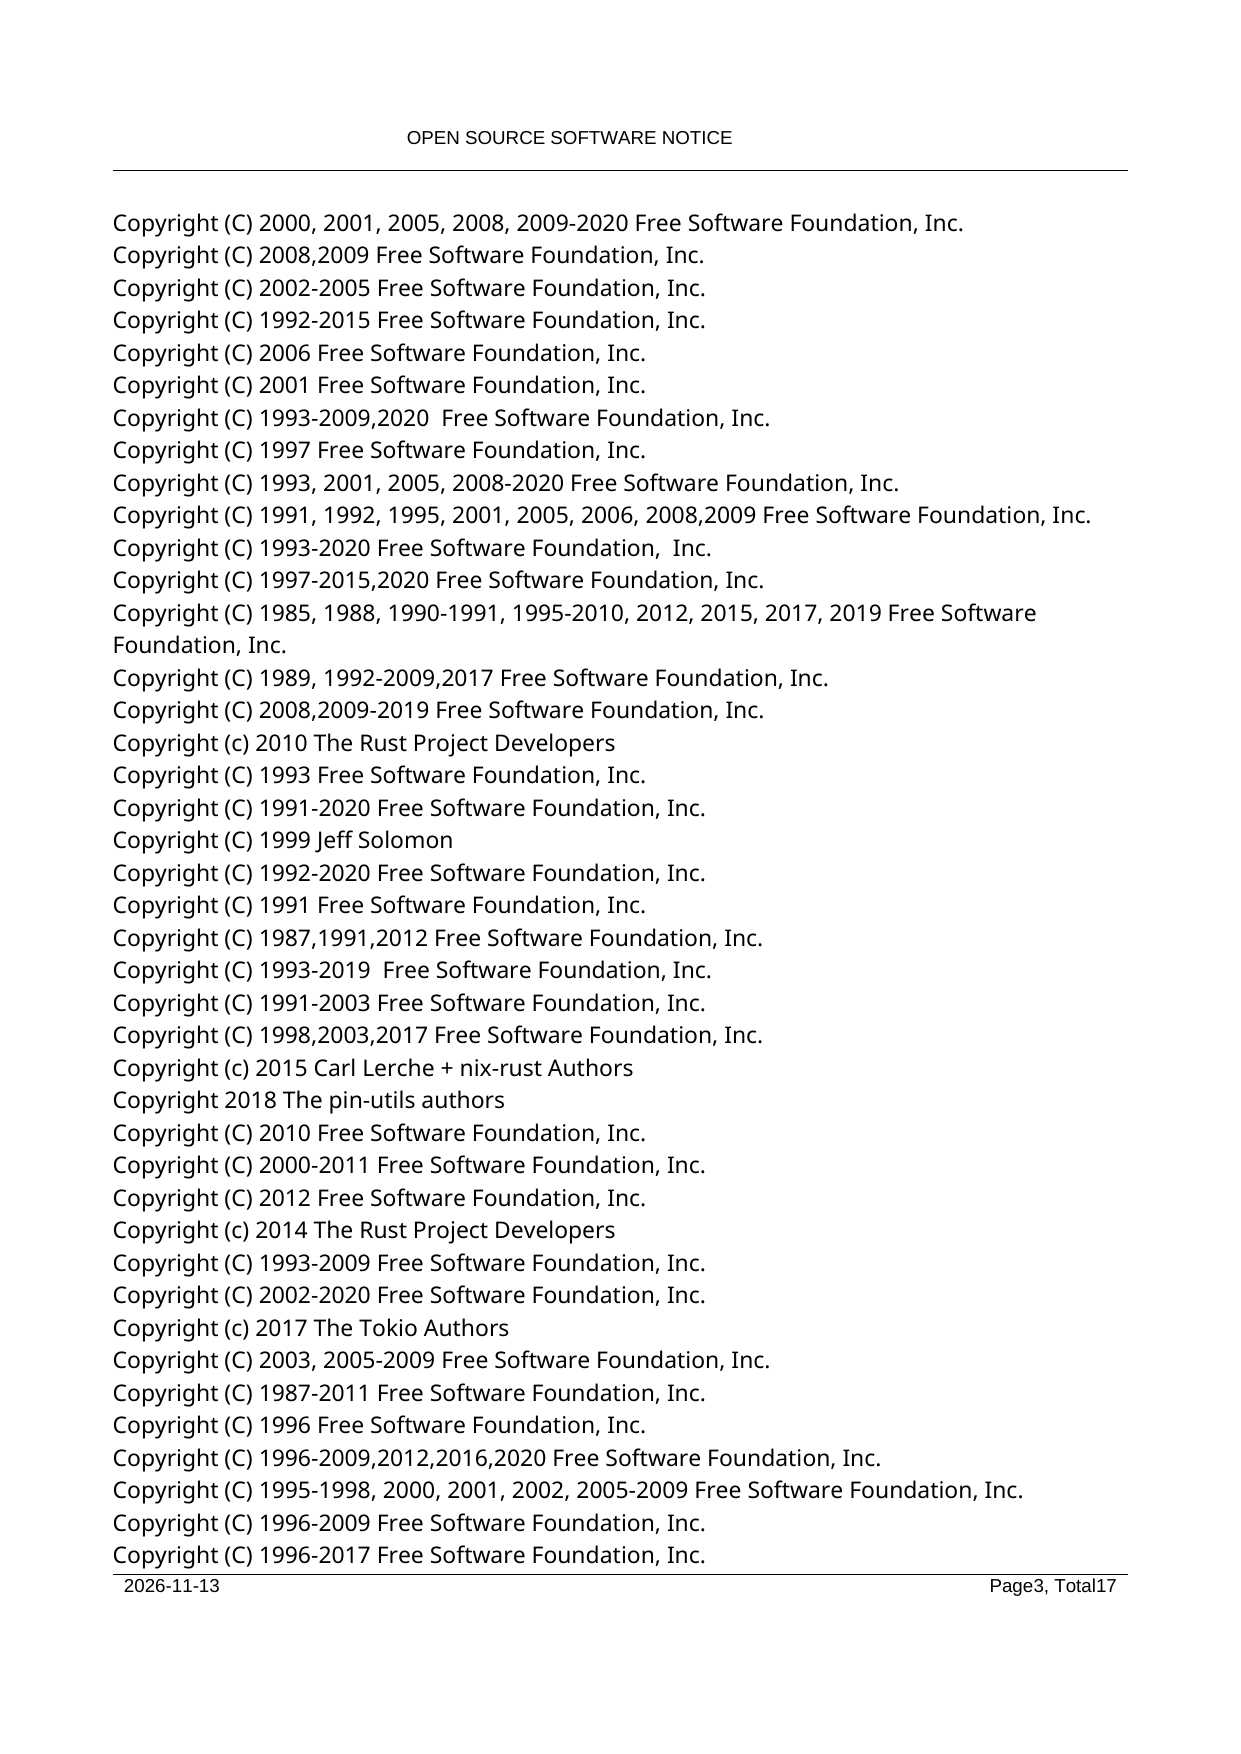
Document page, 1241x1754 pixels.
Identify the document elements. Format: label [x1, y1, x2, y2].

text [112, 206, 1128, 1571]
